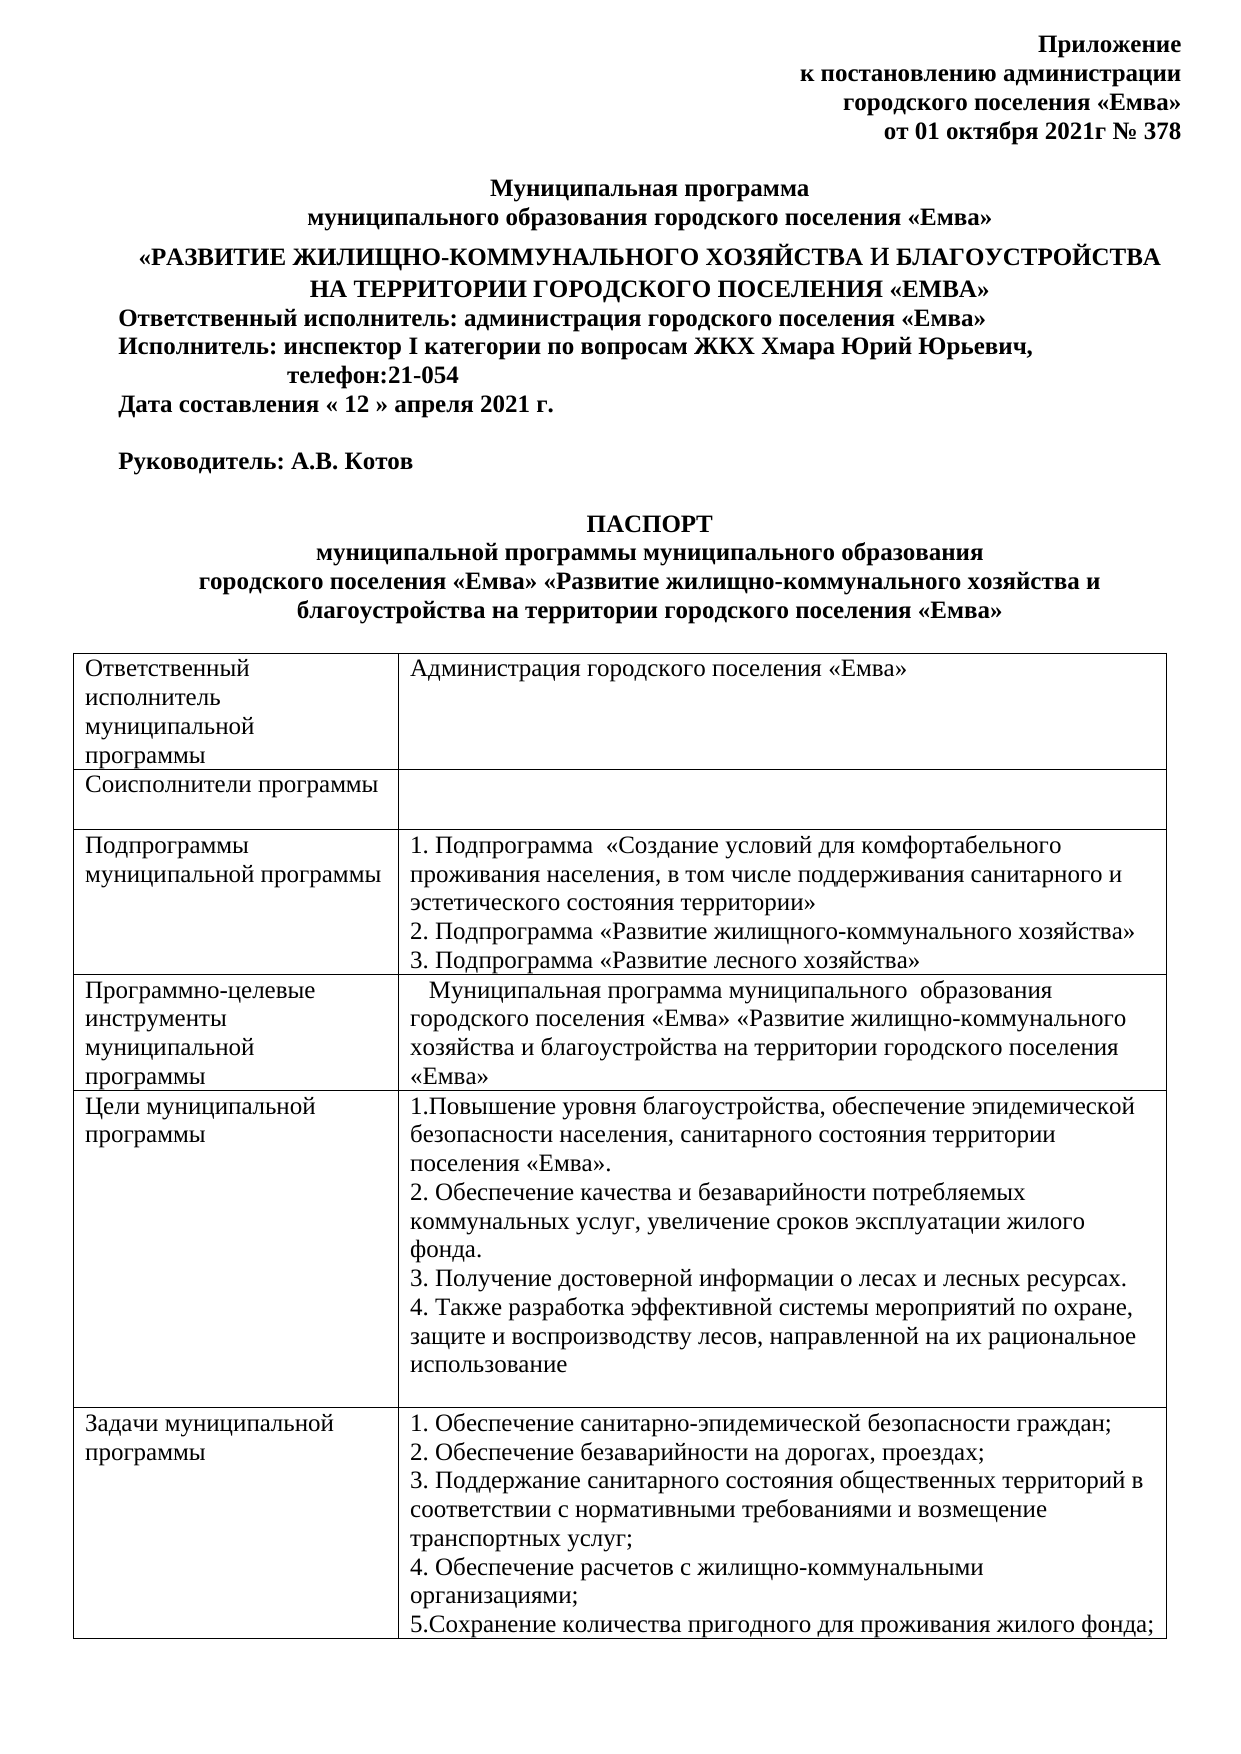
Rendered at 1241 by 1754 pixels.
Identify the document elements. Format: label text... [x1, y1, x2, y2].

text Исполнитель: инспектор I категории по вопросам ЖКХ Хмара Юрий Юрьевич, [118, 331, 1181, 360]
text к постановлению администрации [118, 58, 1181, 87]
table_cell 1.Повышение уровня благоустройства, обеспечение эпидемической безопасности населения, санитарного состояния территории поселения «Емва». 2. Обеспечение качества и безаварийности потребляемых коммунальных услуг, увеличение сроков эксплуатации жилого фонда. 3. Получение достоверной информации о лесах и лесных ресурсах. 4. Также разработка эффективной системы мероприятий по охране, защите и воспроизводству лесов, направленной на их рациональное использование [399, 1091, 1166, 1407]
text Дата составления « 12 » апреля 2021 г. [118, 389, 1181, 418]
text Руководитель: А.В. Котов [118, 446, 1181, 475]
table_cell 1. Подпрограмма «Создание условий для комфортабельного проживания населения, в том числе поддерживания санитарного и эстетического состояния территории» 2. Подпрограмма «Развитие жилищного-коммунального хозяйства» 3. Подпрограмма «Развитие лесного хозяйства» [399, 830, 1166, 974]
text городского поселения «Емва» [118, 87, 1181, 116]
table_cell Соисполнители программы [74, 770, 398, 829]
text телефон:21-054 [118, 360, 1181, 389]
text от 01 октября 2021г № 378 [118, 116, 1181, 144]
text ПАСПОРТ [118, 509, 1181, 537]
text муниципальной программы муниципального образования [118, 537, 1181, 566]
table_cell [399, 770, 1166, 829]
table_cell Подпрограммы муниципальной программы [74, 830, 398, 974]
table_cell Цели муниципальной программы [74, 1091, 398, 1407]
text Ответственный исполнитель: администрация городского поселения «Емва» [118, 303, 1181, 331]
text Муниципальная программа [118, 173, 1181, 202]
table_header Администрация городского поселения «Емва» [399, 654, 1166, 768]
text «РАЗВИТИЕ ЖИЛИЩНО-КОММУНАЛЬНОГО ХОЗЯЙСТВА и БЛАГОУСТРОЙСТВА [118, 231, 1181, 274]
text муниципального образования городского поселения «Емва» [118, 202, 1181, 231]
table_header Ответственный исполнитель муниципальной программы [74, 654, 398, 768]
text НА ТЕРРИТОРИИ ГОРОДСКОГО ПОСЕЛЕНИЯ «ЕМВА» [118, 274, 1181, 303]
text Приложение [118, 29, 1181, 58]
table_cell Муниципальная программа муниципального образования городского поселения «Емва» «Развитие жилищно-коммунального хозяйства и благоустройства на территории городского поселения «Емва» [399, 975, 1166, 1090]
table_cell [399, 1408, 1166, 1638]
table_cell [74, 1408, 398, 1638]
text городского поселения «Емва» «Развитие жилищно-коммунального хозяйства и благоустройства на территории городского поселения «Емва» [118, 566, 1181, 624]
table_cell Программно-целевые инструменты муниципальной программы [74, 975, 398, 1090]
